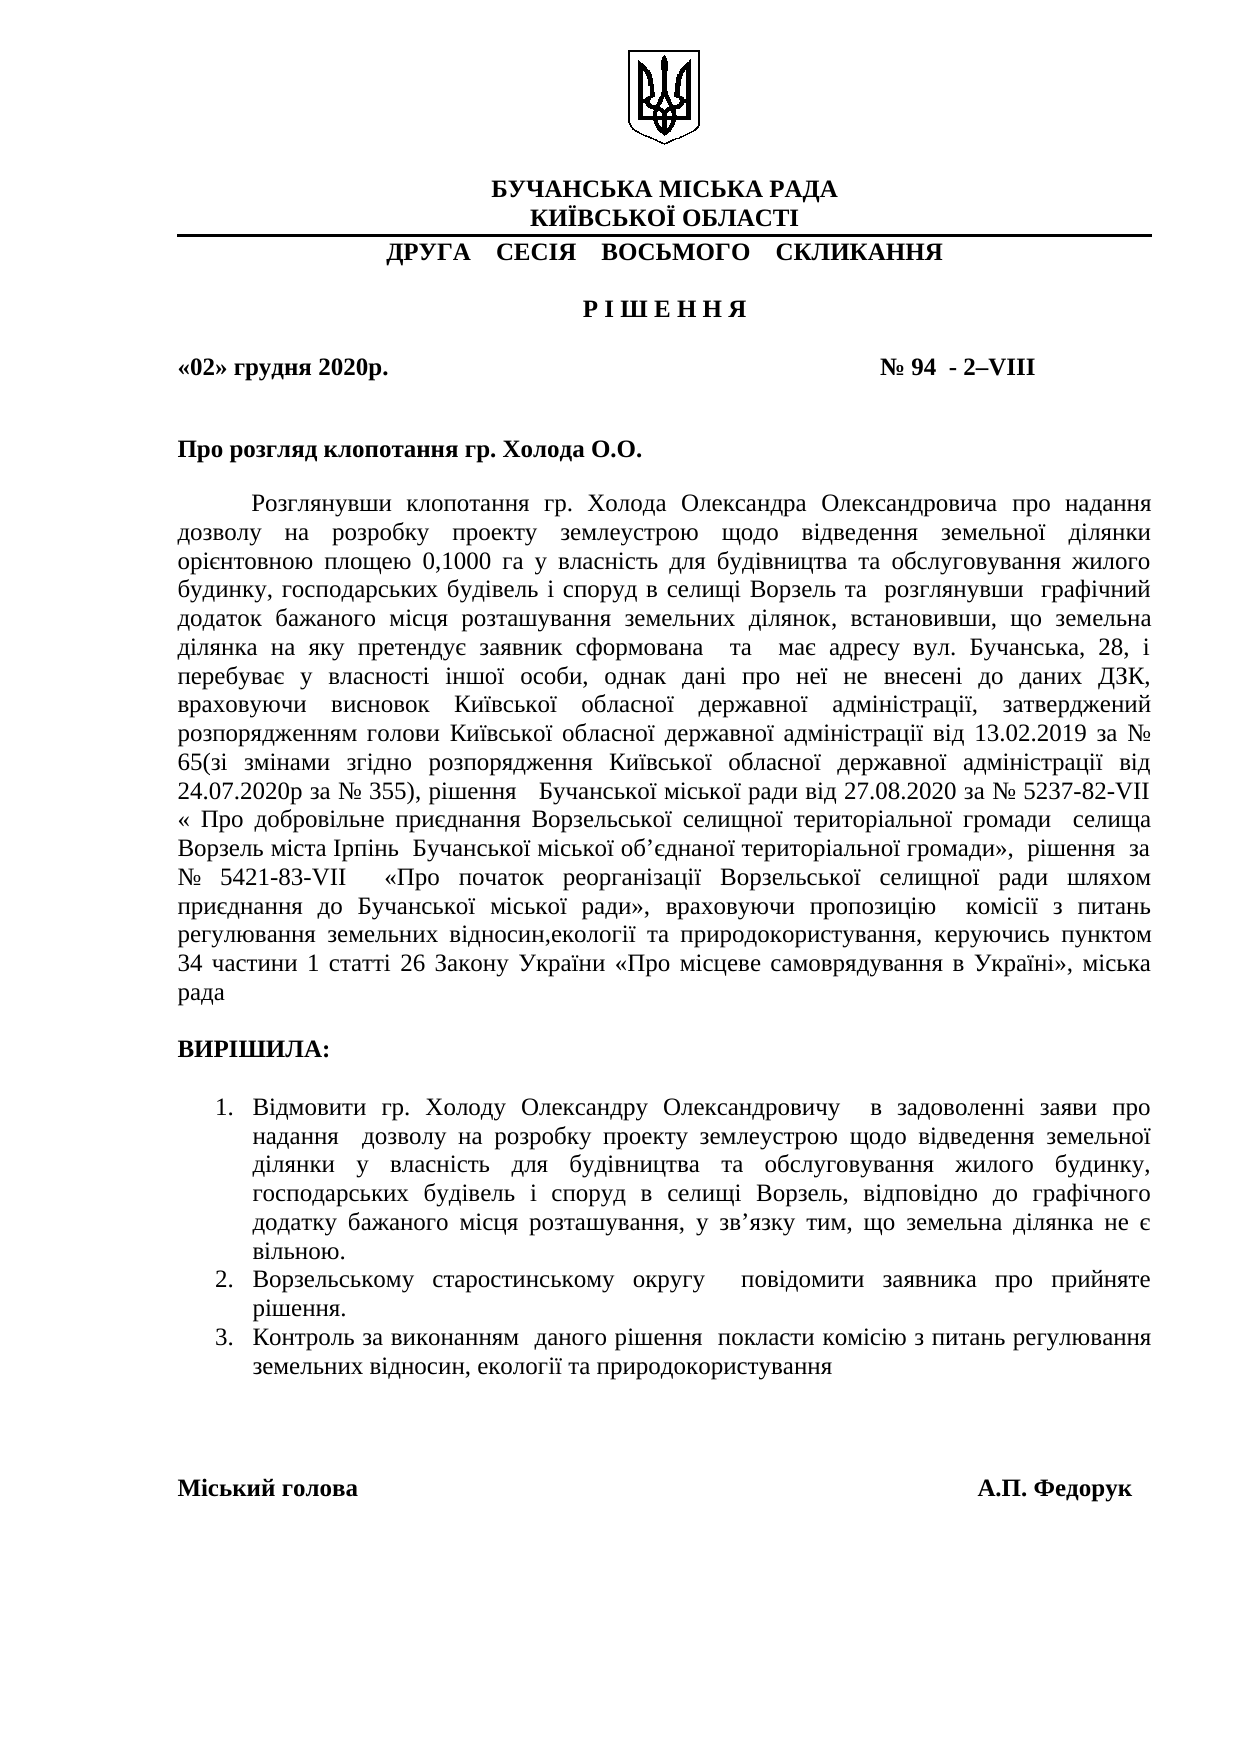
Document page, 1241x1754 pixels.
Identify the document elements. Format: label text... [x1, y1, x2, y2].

text Міський голова А.П. Федорук [177, 1473, 1152, 1502]
text Розглянувши клопотання гр. Холода Олександра Олександровича про надання дозволу на розробку проекту землеустрою щодо відведення земельної ділянки орієнтовною площею 0,1000 га у власність для будівництва та обслуговування жилого будинку, господарських будівель і споруд в селищі Ворзель та розглянувши графічний додаток бажаного місця розташування земельних ділянок, встановивши, що земельна ділянка на яку претендує заявник сформована та має адресу вул. Бучанська, 28, і перебуває у власності іншої особи, однак дані про неї не внесені до даних ДЗК, враховуючи висновок Київської обласної державної адміністрації, затверджений розпорядженням голови Київської обласної державної адміністрації від 13.02.2019 за № 65(зі змінами згідно розпорядження Київської обласної державної адміністрації від 24.07.2020р за № 355), рішення Бучанської міської ради від 27.08.2020 за № 5237-82-VІІ « Про добровільне приєднання Ворзельської селищної територіальної громади селища Ворзель міста Ірпінь Бучанської міської об’єднаної територіальної громади», рішення за № 5421-83-VІІ «Про початок реорганізації Ворзельської селищної ради шляхом приєднання до Бучанської міської ради», враховуючи пропозицію комісії з питань регулювання земельних відносин,екології та природокористування, керуючись пунктом 34 частини 1 статті 26 Закону України «Про місцеве самоврядування в Україні», міська рада [177, 488, 1152, 1006]
text ВИРІШИЛА: [177, 1034, 1152, 1063]
text КИЇВСЬКОЇ ОБЛАСТІ [177, 203, 1152, 234]
text Про розгляд клопотання гр. Холода О.О. [177, 434, 1152, 463]
text ДРУГА СЕСІЯ ВОСЬМОГО СКЛИКАННЯ [177, 237, 1152, 266]
list Відмовити гр. Холоду Олександру Олександровичу в задоволенні заяви про надання дозволу на розробку проекту землеустрою щодо відведення земельної ділянки у власність для будівництва та обслуговування жилого будинку, господарських будівель і споруд в селищі Ворзель, відповідно до графічного додатку бажаного місця розташування, у зв’язку тим, що земельна ділянка не є вільною. [215, 1092, 1152, 1264]
text Р І Ш Е Н Н Я [177, 294, 1152, 323]
text БУЧАНСЬКА МІСЬКА РАДА [177, 174, 1152, 203]
text «02» грудня 2020р. № 94 - 2–VІІІ [177, 352, 1152, 381]
list Ворзельському старостинському округу повідомити заявника про прийняте рішення. [215, 1264, 1152, 1322]
list Контроль за виконанням даного рішення покласти комісію з питань регулювання земельних відносин, екології та природокористування [215, 1322, 1152, 1379]
